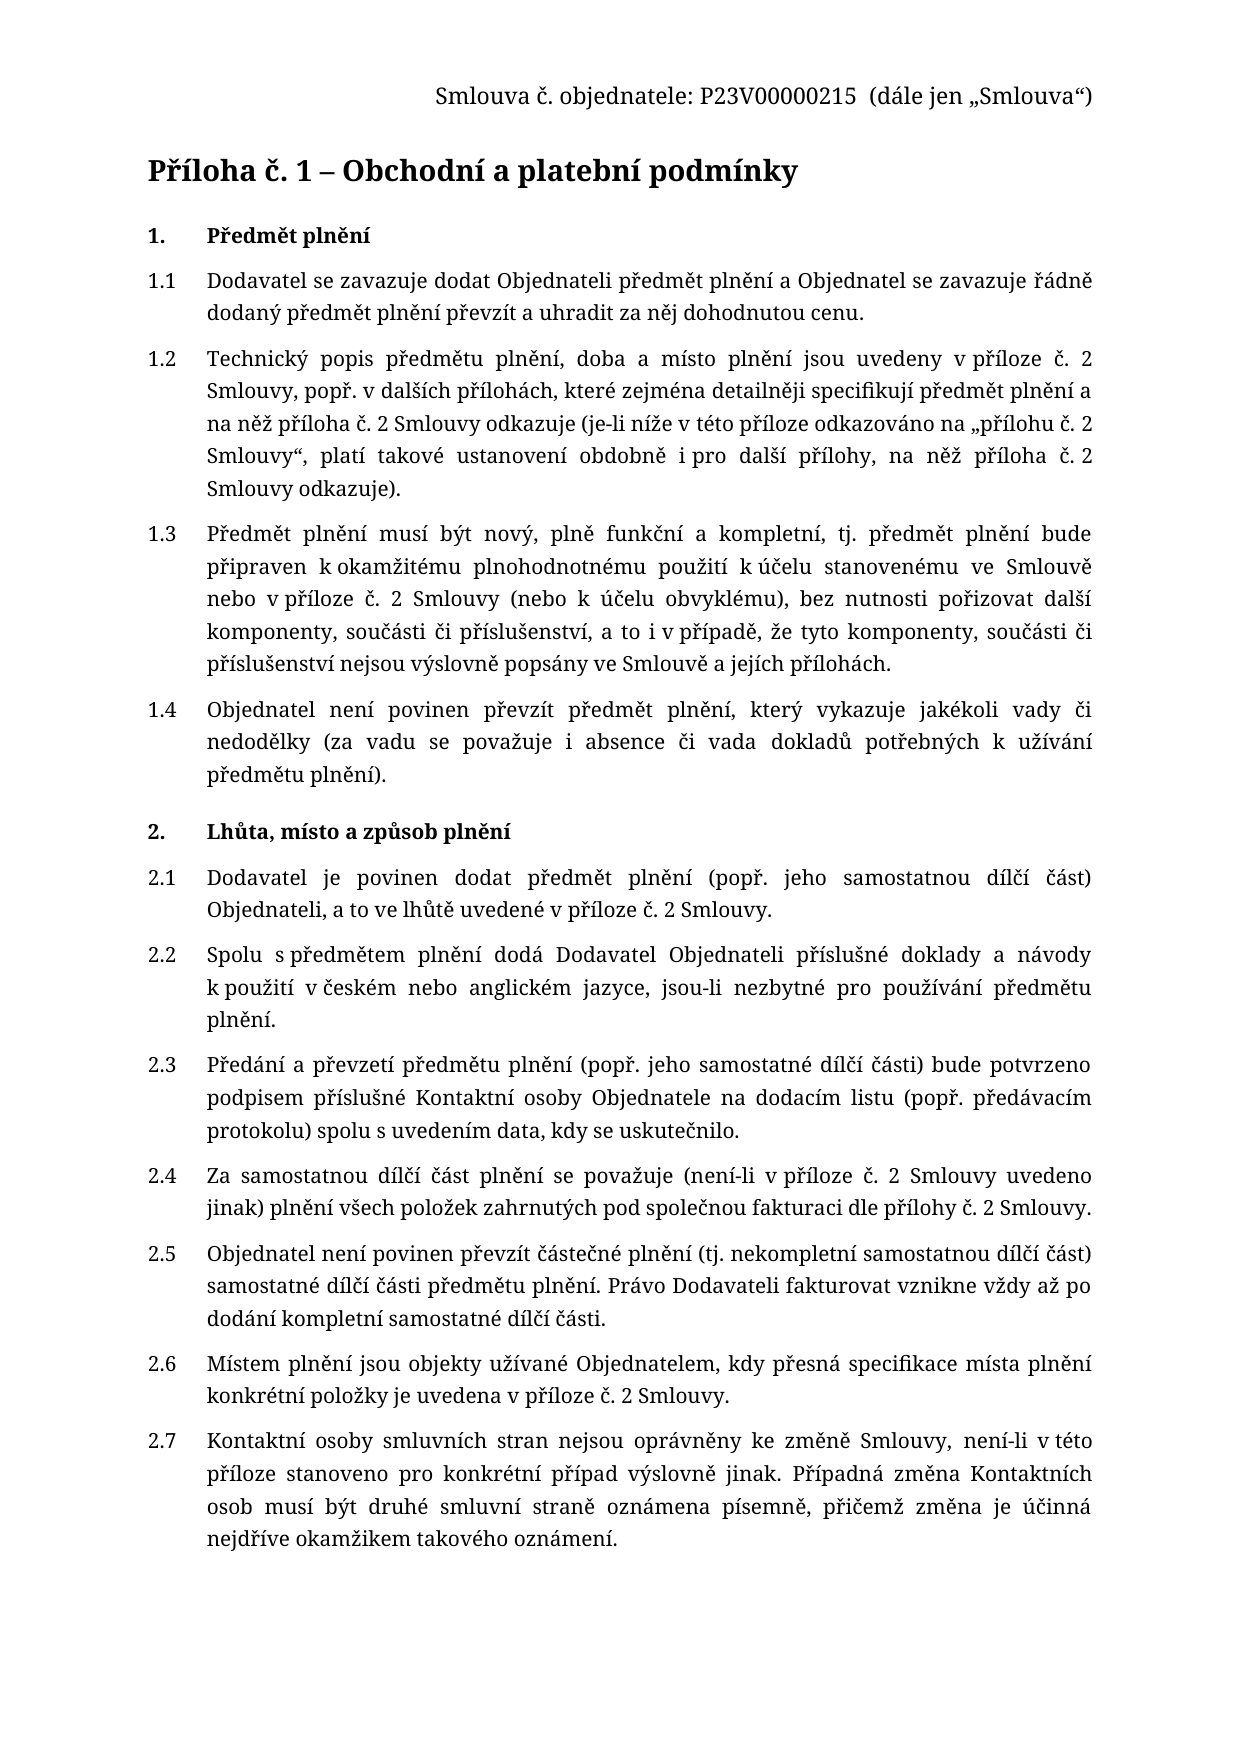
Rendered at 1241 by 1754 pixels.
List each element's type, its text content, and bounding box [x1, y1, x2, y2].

list Technický popis předmětu plnění, doba a místo plnění jsou uvedeny v příloze č. 2 Smlouvy, popř. v dalších přílohách, které zejména detailněji specifikují předmět plnění a na něž příloha č. 2 Smlouvy odkazuje (je-li níže v této příloze odkazováno na „přílohu č. 2 Smlouvy“, platí takové ustanovení obdobně i pro další přílohy, na něž příloha č. 2 Smlouvy odkazuje). [148, 344, 1093, 502]
list Místem plnění jsou objekty užívané Objednatelem, kdy přesná specifikace místa plnění konkrétní položky je uvedena v příloze č. 2 Smlouvy. [148, 1349, 1093, 1410]
list Dodavatel je povinen dodat předmět plnění (popř. jeho samostatnou dílčí část) Objednateli, a to ve lhůtě uvedené v příloze č. 2 Smlouvy. [148, 863, 1093, 924]
list Předání a převzetí předmětu plnění (popř. jeho samostatné dílčí části) bude potvrzeno podpisem příslušné Kontaktní osoby Objednatele na dodacím listu (popř. předávacím protokolu) spolu s uvedením data, kdy se uskutečnilo. [148, 1051, 1093, 1144]
list Předmět plnění musí být nový, plně funkční a kompletní, tj. předmět plnění bude připraven k okamžitému plnohodnotnému použití k účelu stanovenému ve Smlouvě nebo v příloze č. 2 Smlouvy (nebo k účelu obvyklému), bez nutnosti pořizovat další komponenty, součásti či příslušenství, a to i v případě, že tyto komponenty, součásti či příslušenství nejsou výslovně popsány ve Smlouvě a jejích přílohách. [148, 519, 1093, 678]
list Objednatel není povinen převzít předmět plnění, který vykazuje jakékoli vady či nedodělky (za vadu se považuje i absence či vada dokladů potřebných k užívání předmětu plnění). [148, 695, 1093, 788]
list Lhůta, místo a způsob plnění [148, 817, 1093, 846]
list Předmět plnění [148, 221, 1093, 249]
list Objednatel není povinen převzít částečné plnění (tj. nekompletní samostatnou dílčí část) samostatné dílčí části předmětu plnění. Právo Dodavateli fakturovat vznikne vždy až po dodání kompletní samostatné dílčí části. [148, 1239, 1093, 1332]
list Za samostatnou dílčí část plnění se považuje (není-li v příloze č. 2 Smlouvy uvedeno jinak) plnění všech položek zahrnutých pod společnou fakturaci dle přílohy č. 2 Smlouvy. [148, 1161, 1093, 1222]
list Dodavatel se zavazuje dodat Objednateli předmět plnění a Objednatel se zavazuje řádně dodaný předmět plnění převzít a uhradit za něj dohodnutou cenu. [148, 266, 1093, 327]
list Kontaktní osoby smluvních stran nejsou oprávněny ke změně Smlouvy, není-li v této příloze stanoveno pro konkrétní případ výslovně jinak. Případná změna Kontaktních osob musí být druhé smluvní straně oznámena písemně, přičemž změna je účinná nejdříve okamžikem takového oznámení. [148, 1427, 1093, 1553]
text Příloha č. 1 – Obchodní a platební podmínky [148, 150, 1093, 190]
list Spolu s předmětem plnění dodá Dodavatel Objednateli příslušné doklady a návody k použití v českém nebo anglickém jazyce, jsou-li nezbytné pro používání předmětu plnění. [148, 940, 1093, 1034]
